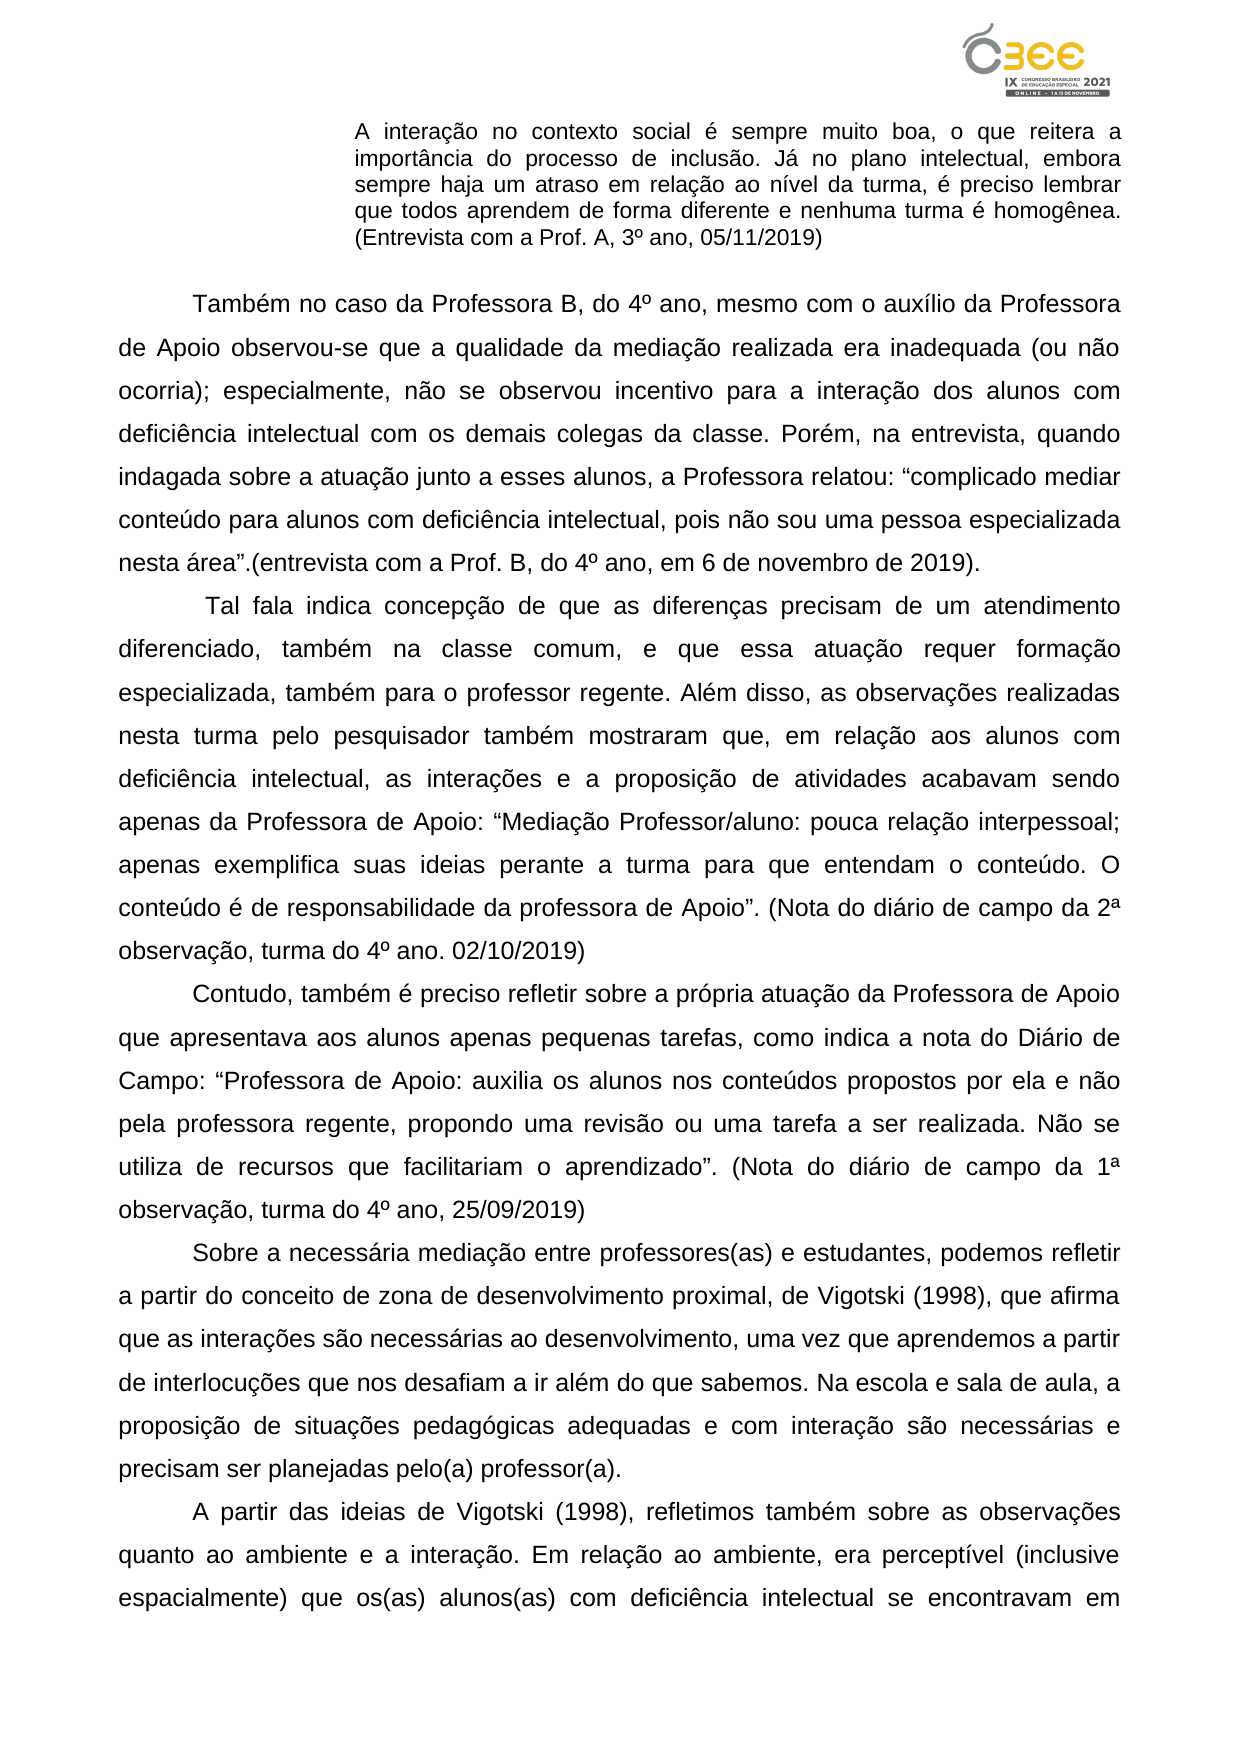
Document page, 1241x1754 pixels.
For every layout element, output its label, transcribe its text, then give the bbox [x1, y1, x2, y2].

list Tal fala indica concepção de que as diferenças precisam de um atendimento diferenciado, também na classe comum, e que essa atuação requer formação especializada, também para o professor regente. Além disso, as observações realizadas nesta turma pelo pesquisador também mostraram que, em relação aos alunos com deficiência intelectual, as interações e a proposição de atividades acabavam sendo apenas da Professora de Apoio: “Mediação Professor/aluno: pouca relação interpessoal; apenas exemplifica suas ideias perante a turma para que entendam o conteúdo. O conteúdo é de responsabilidade da professora de Apoio”. (Nota do diário de campo da 2ª observação, turma do 4º ano. 02/10/2019) [118, 591, 1122, 965]
picture [959, 20, 1116, 100]
list Sobre a necessária mediação entre professores(as) e estudantes, podemos refletir a partir do conceito de zona de desenvolvimento proximal, de Vigotski (1998), que afirma que as interações são necessárias ao desenvolvimento, uma vez que aprendemos a partir de interlocuções que nos desafiam a ir além do que sabemos. Na escola e sala de aula, a proposição de situações pedagógicas adequadas e com interação são necessárias e precisam ser planejadas pelo(a) professor(a). [118, 1238, 1122, 1482]
text A interação no contexto social é sempre muito boa, o que reitera a importância do processo de inclusão. Já no plano intelectual, embora sempre haja um atraso em relação ao nível da turma, é preciso lembrar que todos aprendem de forma diferente e nenhuma turma é homogênea. (Entrevista com a Prof. A, 3º ano, 05/11/2019) [354, 118, 1122, 250]
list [118, 1497, 1122, 1612]
list Contudo, também é preciso refletir sobre a própria atuação da Professora de Apoio que apresentava aos alunos apenas pequenas tarefas, como indica a nota do Diário de Campo: “Professora de Apoio: auxilia os alunos nos conteúdos propostos por ela e não pela professora regente, propondo uma revisão ou uma tarefa a ser realizada. Não se utiliza de recursos que facilitariam o aprendizado”. (Nota do diário de campo da 1ª observação, turma do 4º ano, 25/09/2019) [118, 979, 1122, 1224]
list Também no caso da Professora B, do 4º ano, mesmo com o auxílio da Professora de Apoio observou-se que a qualidade da mediação realizada era inadequada (ou não ocorria); especialmente, não se observou incentivo para a interação dos alunos com deficiência intelectual com os demais colegas da classe. Porém, na entrevista, quando indagada sobre a atuação junto a esses alunos, a Professora relatou: “complicado mediar conteúdo para alunos com deficiência intelectual, pois não sou uma pessoa especializada nesta área”.(entrevista com a Prof. B, do 4º ano, em 6 de novembro de 2019). [118, 289, 1122, 577]
